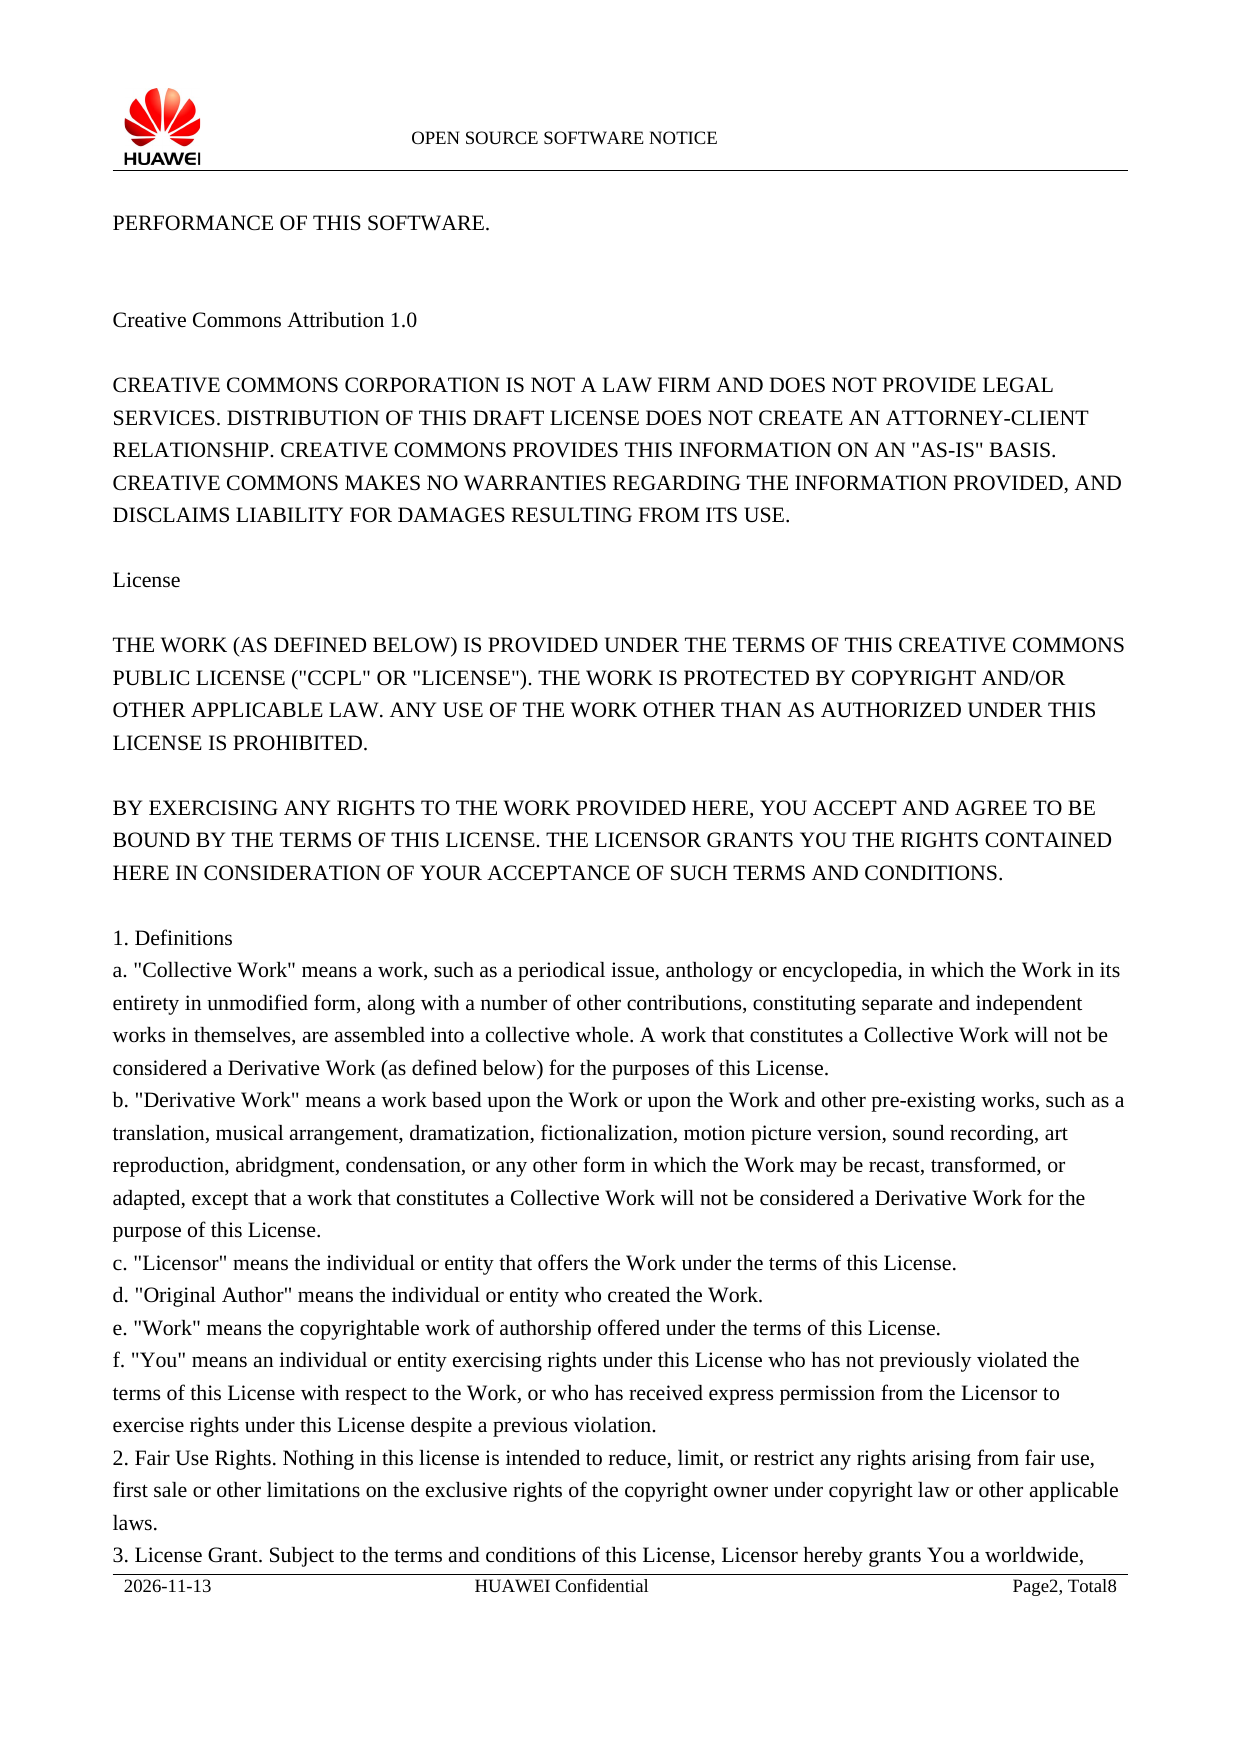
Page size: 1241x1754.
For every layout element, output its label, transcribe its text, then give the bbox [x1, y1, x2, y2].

picture [124, 88, 201, 165]
